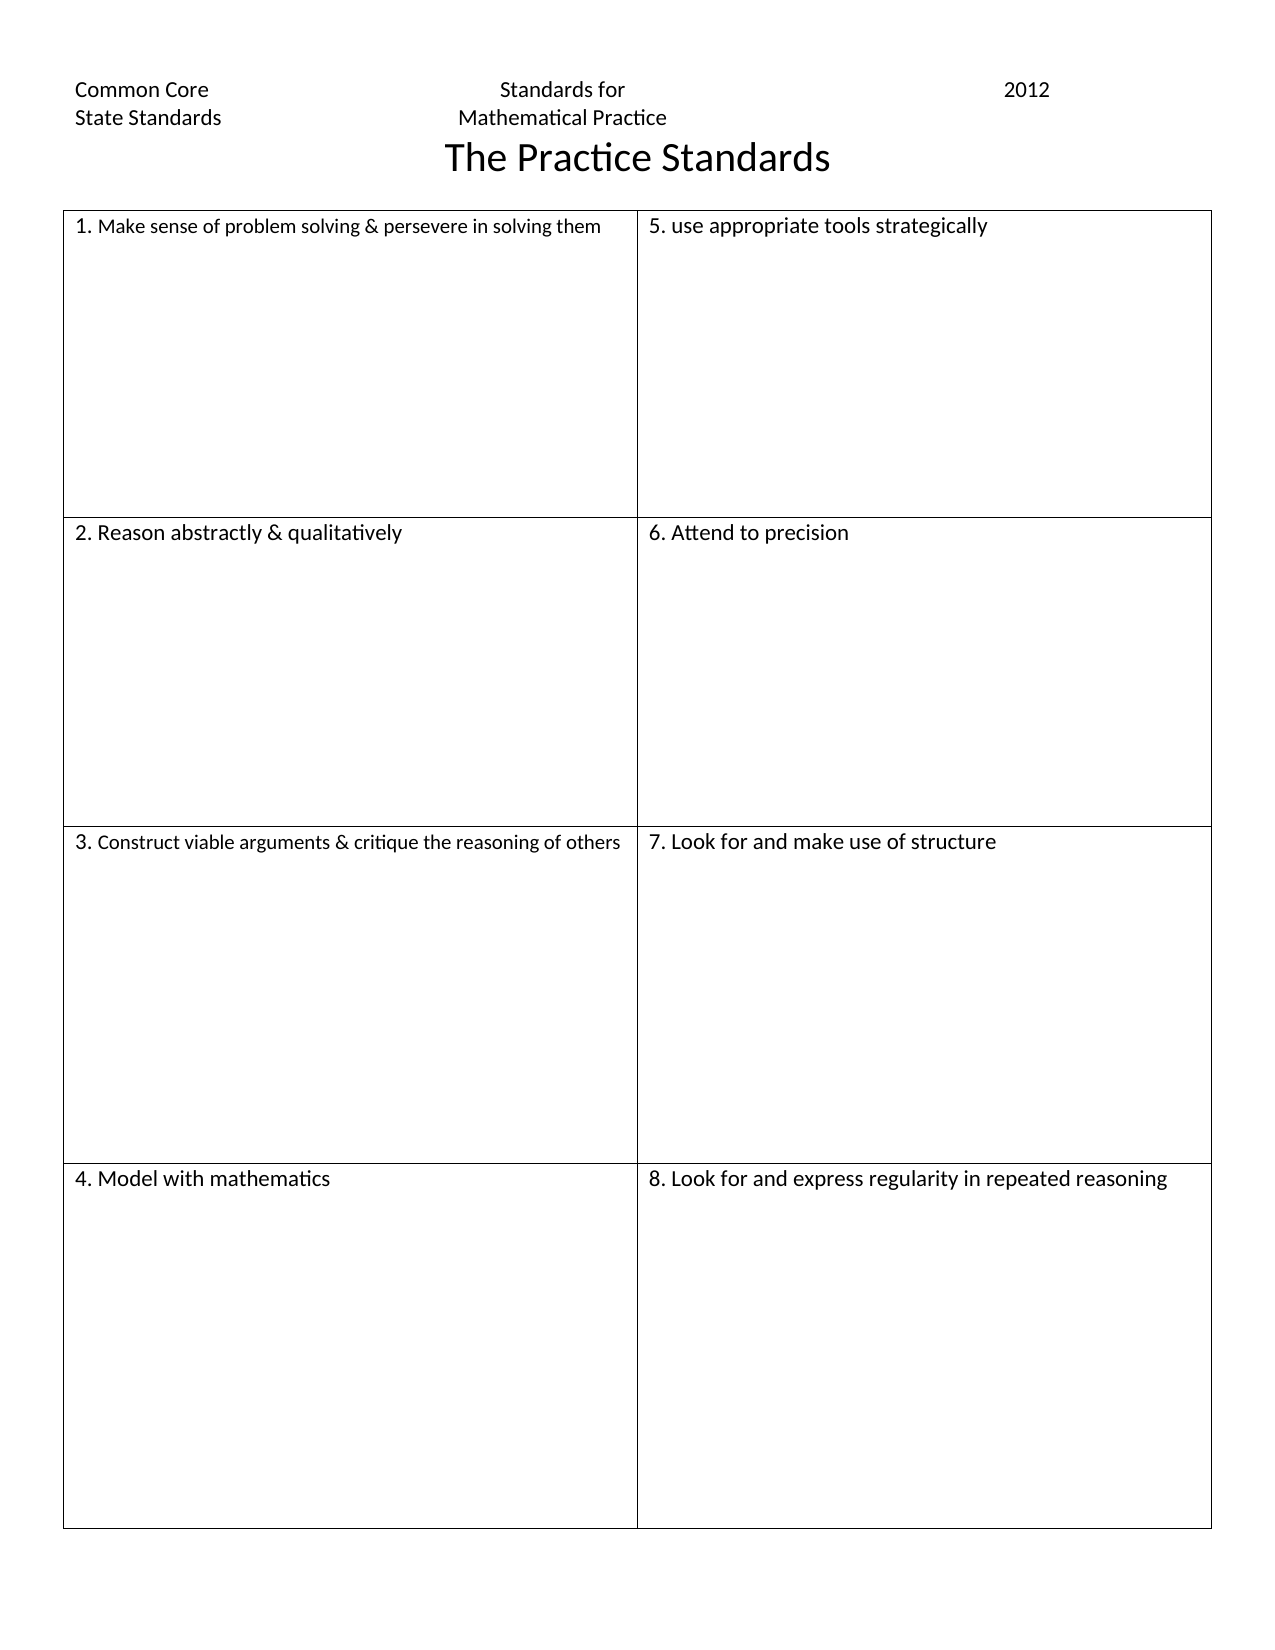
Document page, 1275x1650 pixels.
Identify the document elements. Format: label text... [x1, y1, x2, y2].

table_cell 8. Look for and express regularity in repeated reasoning [638, 1164, 1211, 1528]
table_header 5. use appropriate tools strategically [638, 211, 1211, 517]
table_cell 2. Reason abstractly & qualitatively [64, 518, 637, 826]
table_cell 6. Attend to precision [638, 518, 1211, 826]
table_cell 3. Construct viable arguments & critique the reasoning of others [64, 827, 637, 1163]
table_cell 7. Look for and make use of structure [638, 827, 1211, 1163]
table_header 1. Make sense of problem solving & persevere in solving them [64, 211, 637, 517]
text The Practice Standards [75, 131, 1200, 182]
table_cell 4. Model with mathematics [64, 1164, 637, 1528]
